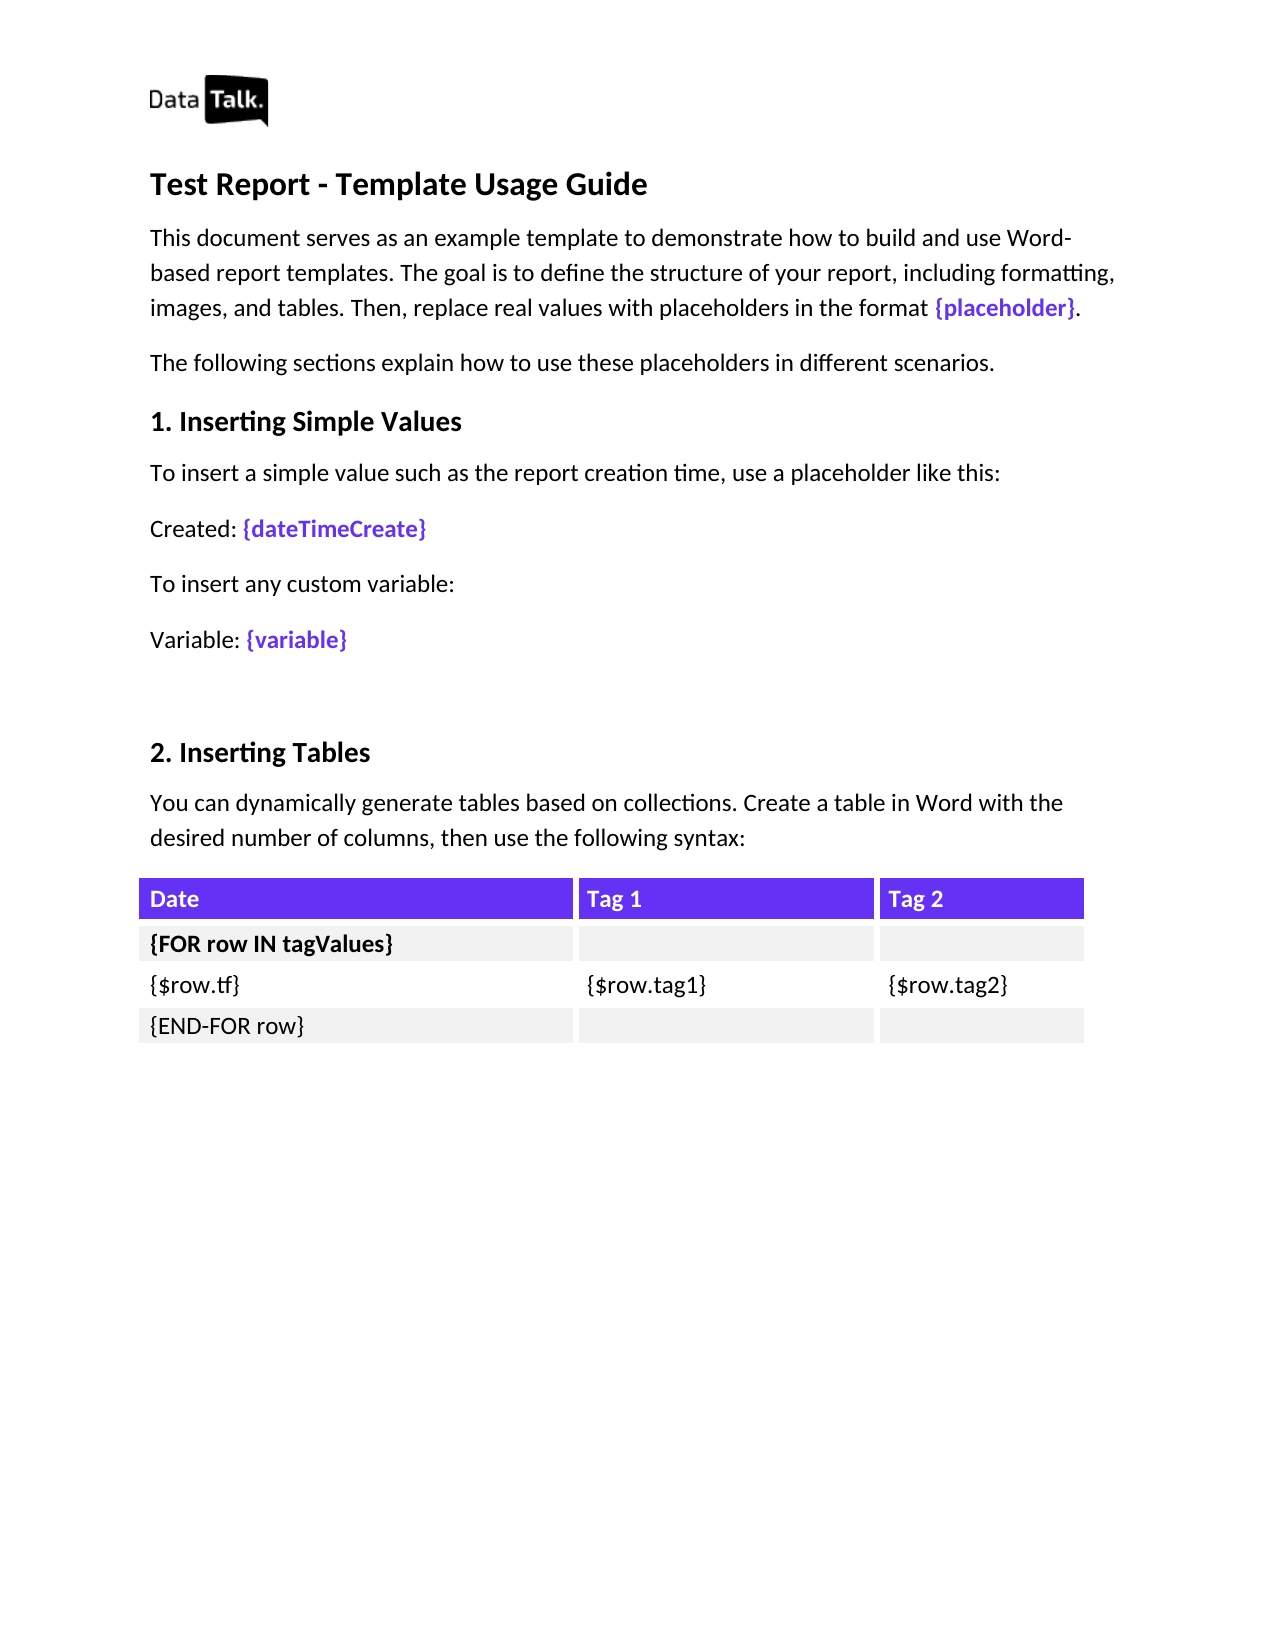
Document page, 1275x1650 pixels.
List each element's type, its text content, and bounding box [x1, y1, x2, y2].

table_cell [880, 1008, 1084, 1043]
text This document serves as an example template to demonstrate how to build and use Word-based report templates. The goal is to define the structure of your report, including formatting, images, and tables. Then, replace real values with placeholders in the format {placeholder}. [150, 222, 1125, 322]
table_cell [579, 926, 874, 961]
text The following sections explain how to use these placeholders in different scenarios. [150, 348, 1125, 378]
table_header Tag 1 [579, 878, 874, 919]
table_cell {$row.tf} [139, 967, 573, 1002]
subtitle 2. Inserting Tables [150, 734, 1125, 769]
picture [150, 75, 269, 127]
table_cell [880, 926, 1084, 961]
table_cell {FOR row IN tagValues} [139, 926, 573, 961]
text Created: {dateTimeCreate} [150, 513, 1125, 543]
table_cell [579, 1008, 874, 1043]
table_header Date [139, 878, 573, 919]
table_cell {$row.tag1} [579, 967, 874, 1002]
text You can dynamically generate tables based on collections. Create a table in Word with the desired number of columns, then use the following syntax: [150, 787, 1125, 853]
table_header Tag 2 [880, 878, 1084, 919]
subtitle Test Report - Template Usage Guide [150, 162, 1125, 203]
text To insert a simple value such as the report creation time, use a placeholder like this: [150, 457, 1125, 487]
subtitle 1. Inserting Simple Values [150, 403, 1125, 439]
text To insert any custom variable: [150, 568, 1125, 599]
table_cell {$row.tag2} [880, 967, 1084, 1002]
text Variable: {variable} [150, 624, 1125, 655]
table_cell {END-FOR row} [139, 1008, 573, 1043]
